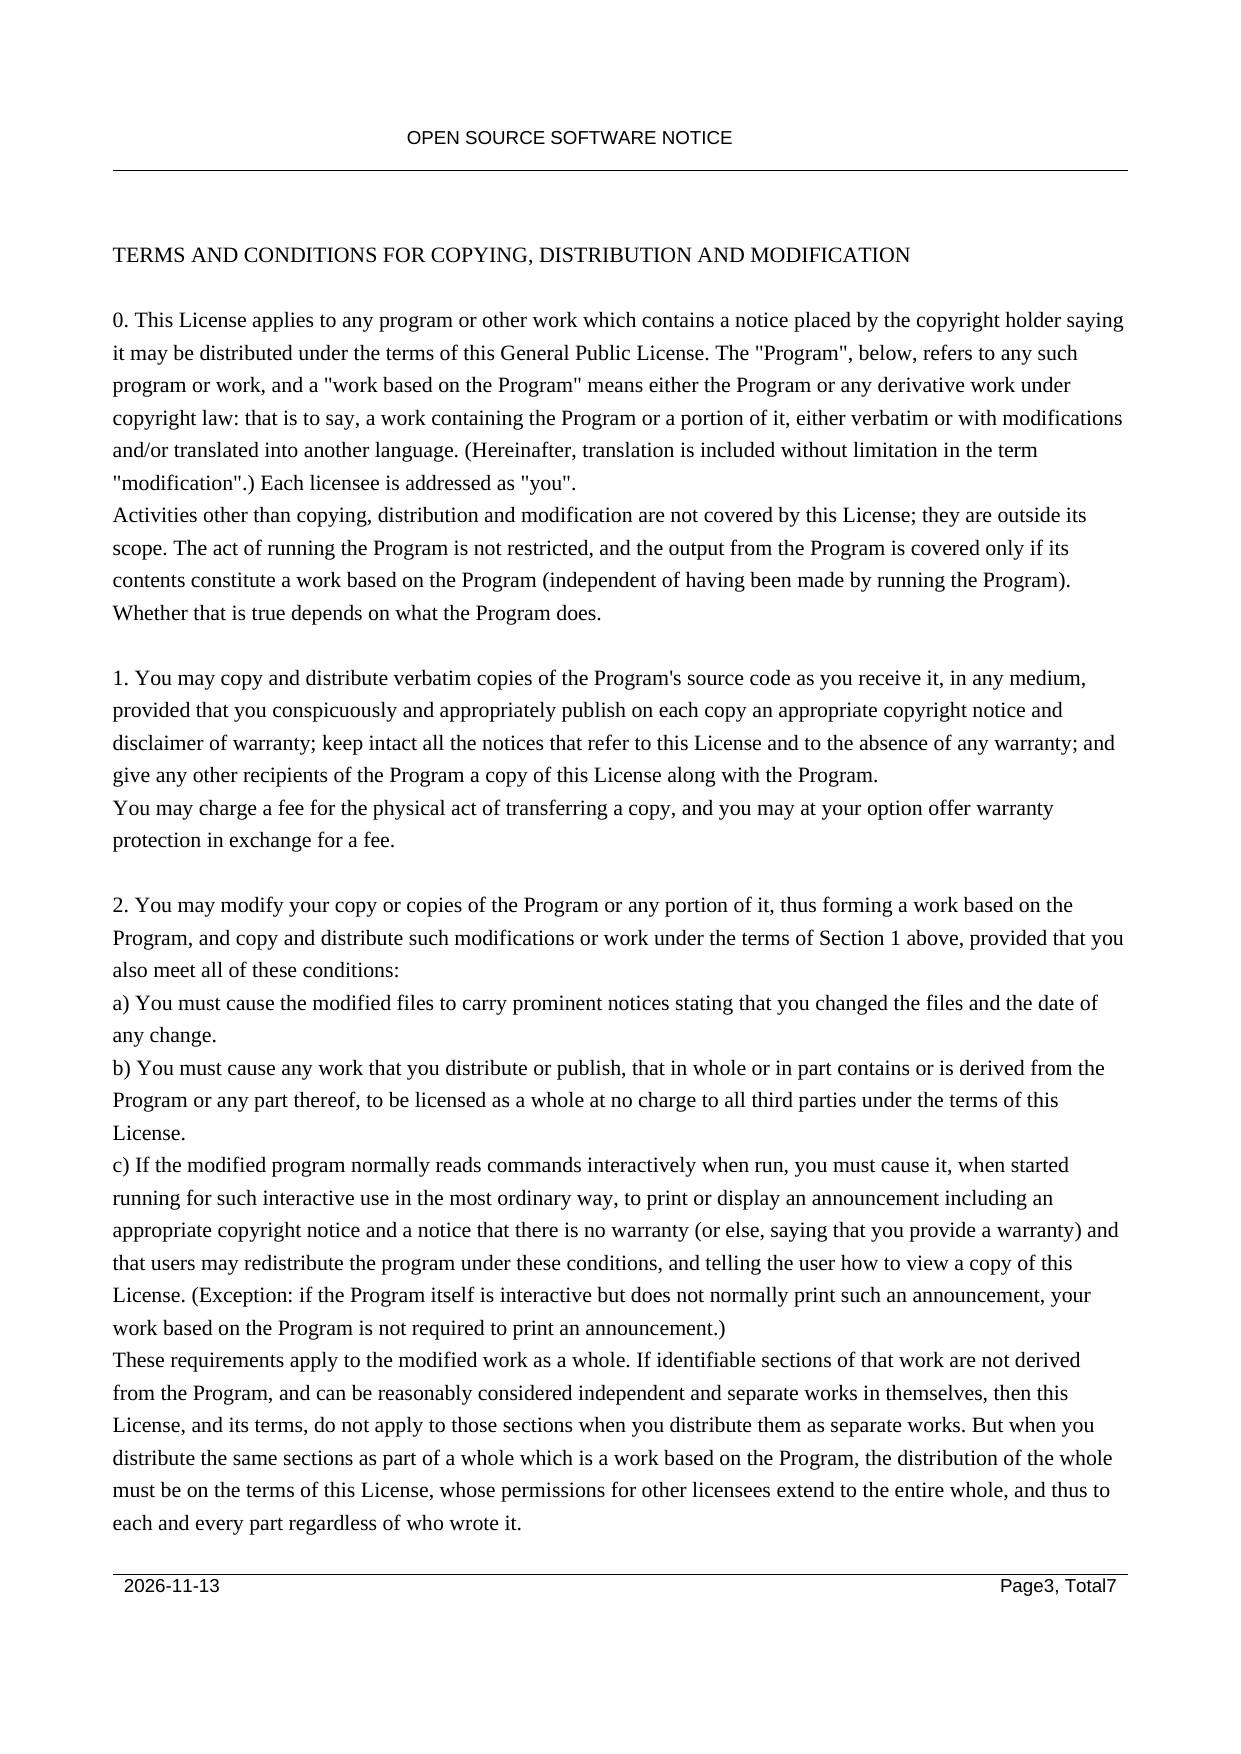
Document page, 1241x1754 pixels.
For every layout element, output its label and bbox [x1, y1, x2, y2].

text [112, 206, 1128, 1539]
